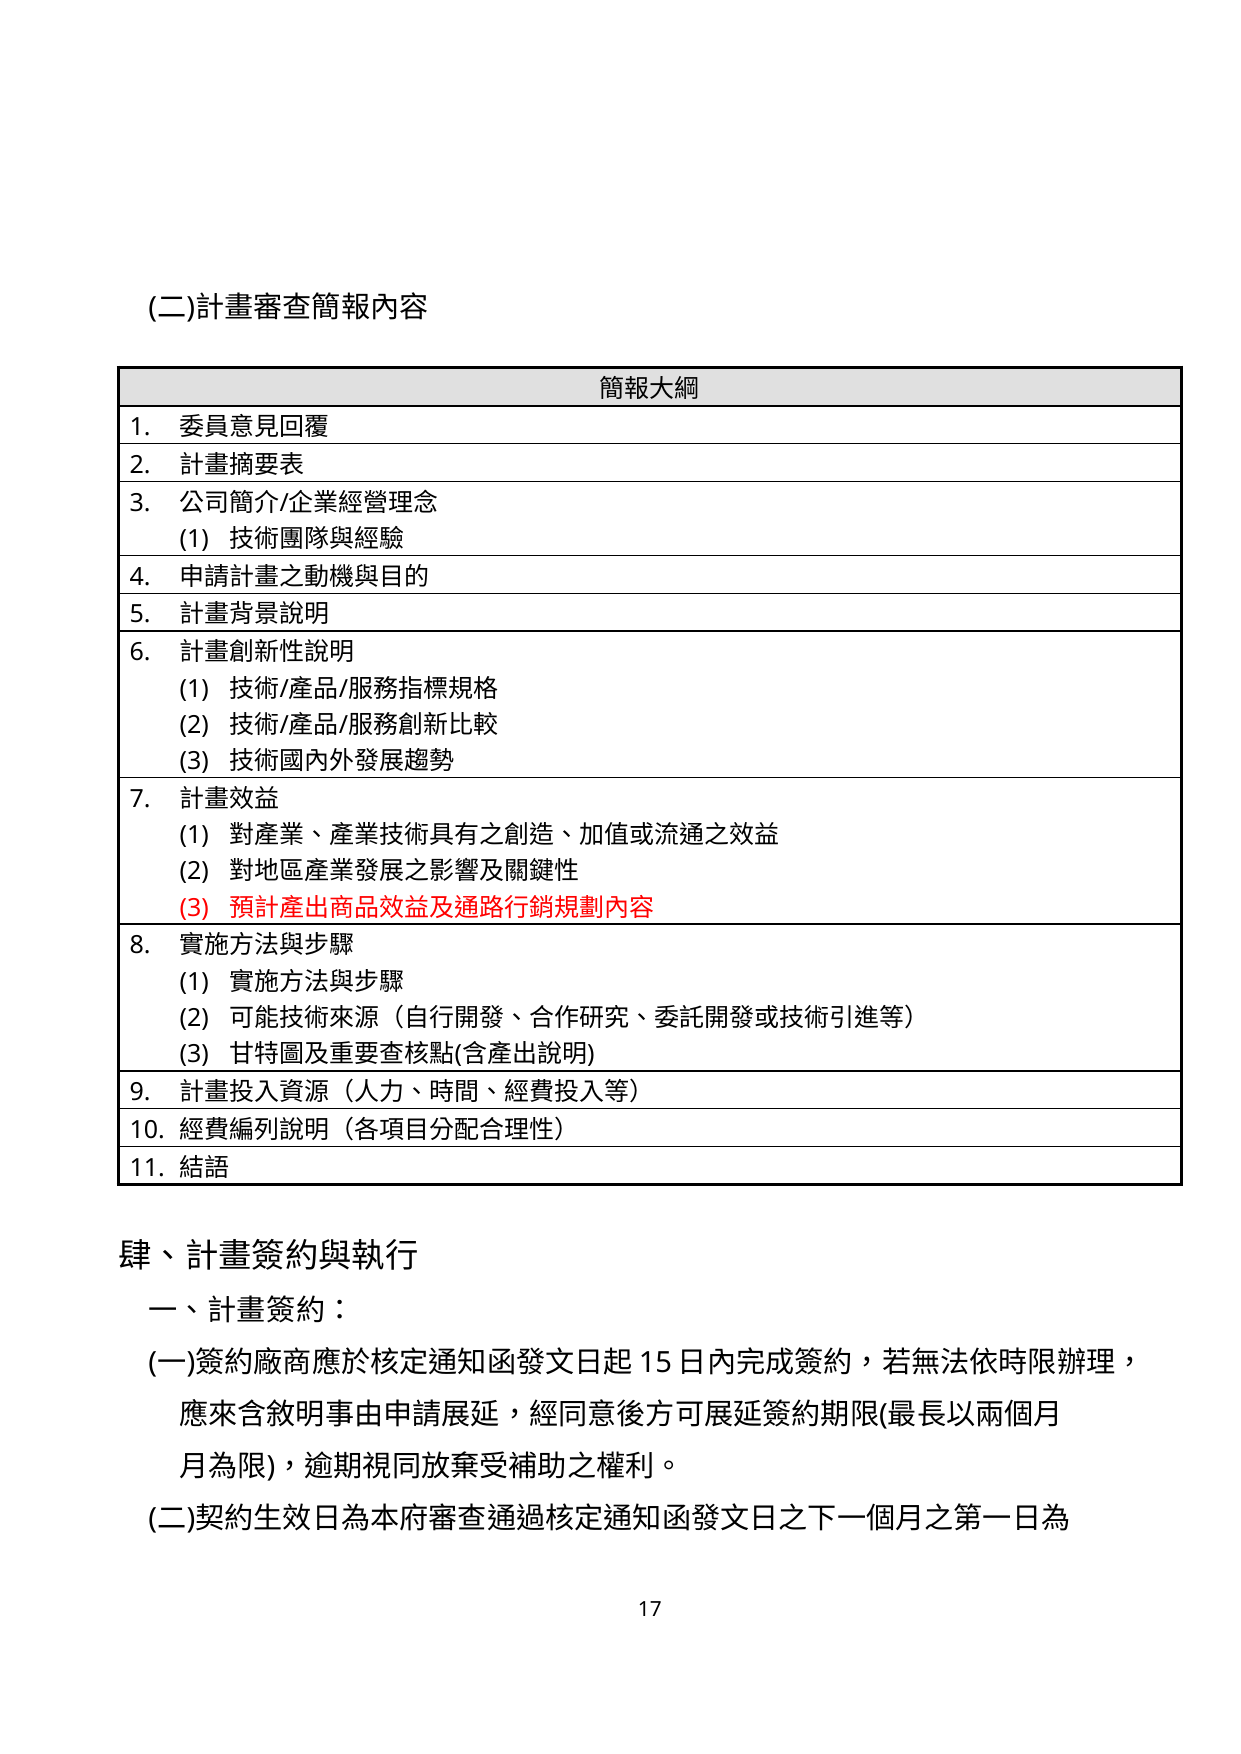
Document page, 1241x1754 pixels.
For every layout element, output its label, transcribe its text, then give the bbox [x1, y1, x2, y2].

table_cell 委員意見回覆 [120, 407, 1180, 443]
table_header 簡報大綱 [120, 369, 1180, 405]
text 一、計畫簽約： [118, 1278, 1181, 1330]
table_cell 計畫投入資源（人力、時間、經費投入等） [120, 1072, 1180, 1108]
table_cell 實施方法與步驟 實施方法與步驟 可能技術來源（自行開發、合作研究、委託開發或技術引進等） 甘特圖及重要查核點(含產出說明) [120, 925, 1180, 1070]
text (二)計畫審查簡報內容 [118, 283, 1181, 326]
table_cell 計畫摘要表 [120, 444, 1180, 481]
text 應來含敘明事由申請展延，經同意後方可展延簽約期限(最長以兩個月 [118, 1382, 1181, 1434]
text (一)簽約廠商應於核定通知函發文日起15日內完成簽約，若無法依時限辦理， [118, 1330, 1181, 1382]
table_cell 結語 [120, 1147, 1180, 1183]
table_cell 計畫背景說明 [120, 594, 1180, 630]
table_cell 申請計畫之動機與目的 [120, 556, 1180, 592]
text (二)契約生效日為本府審查通過核定通知函發文日之下一個月之第一日為 [118, 1487, 1181, 1539]
text 月為限)，逾期視同放棄受補助之權利。 [118, 1434, 1181, 1487]
table_cell 公司簡介/企業經營理念 技術團隊與經驗 [120, 482, 1180, 554]
list 肆、計畫簽約與執行 [118, 1226, 1181, 1278]
table_cell 計畫效益 對產業、產業技術具有之創造、加值或流通之效益 對地區產業發展之影響及關鍵性 預計產出商品效益及通路行銷規劃內容 [120, 778, 1180, 923]
table_cell 計畫創新性說明 技術/產品/服務指標規格 技術/產品/服務創新比較 技術國內外發展趨勢 [120, 632, 1180, 777]
table_cell 經費編列說明（各項目分配合理性） [120, 1109, 1180, 1146]
